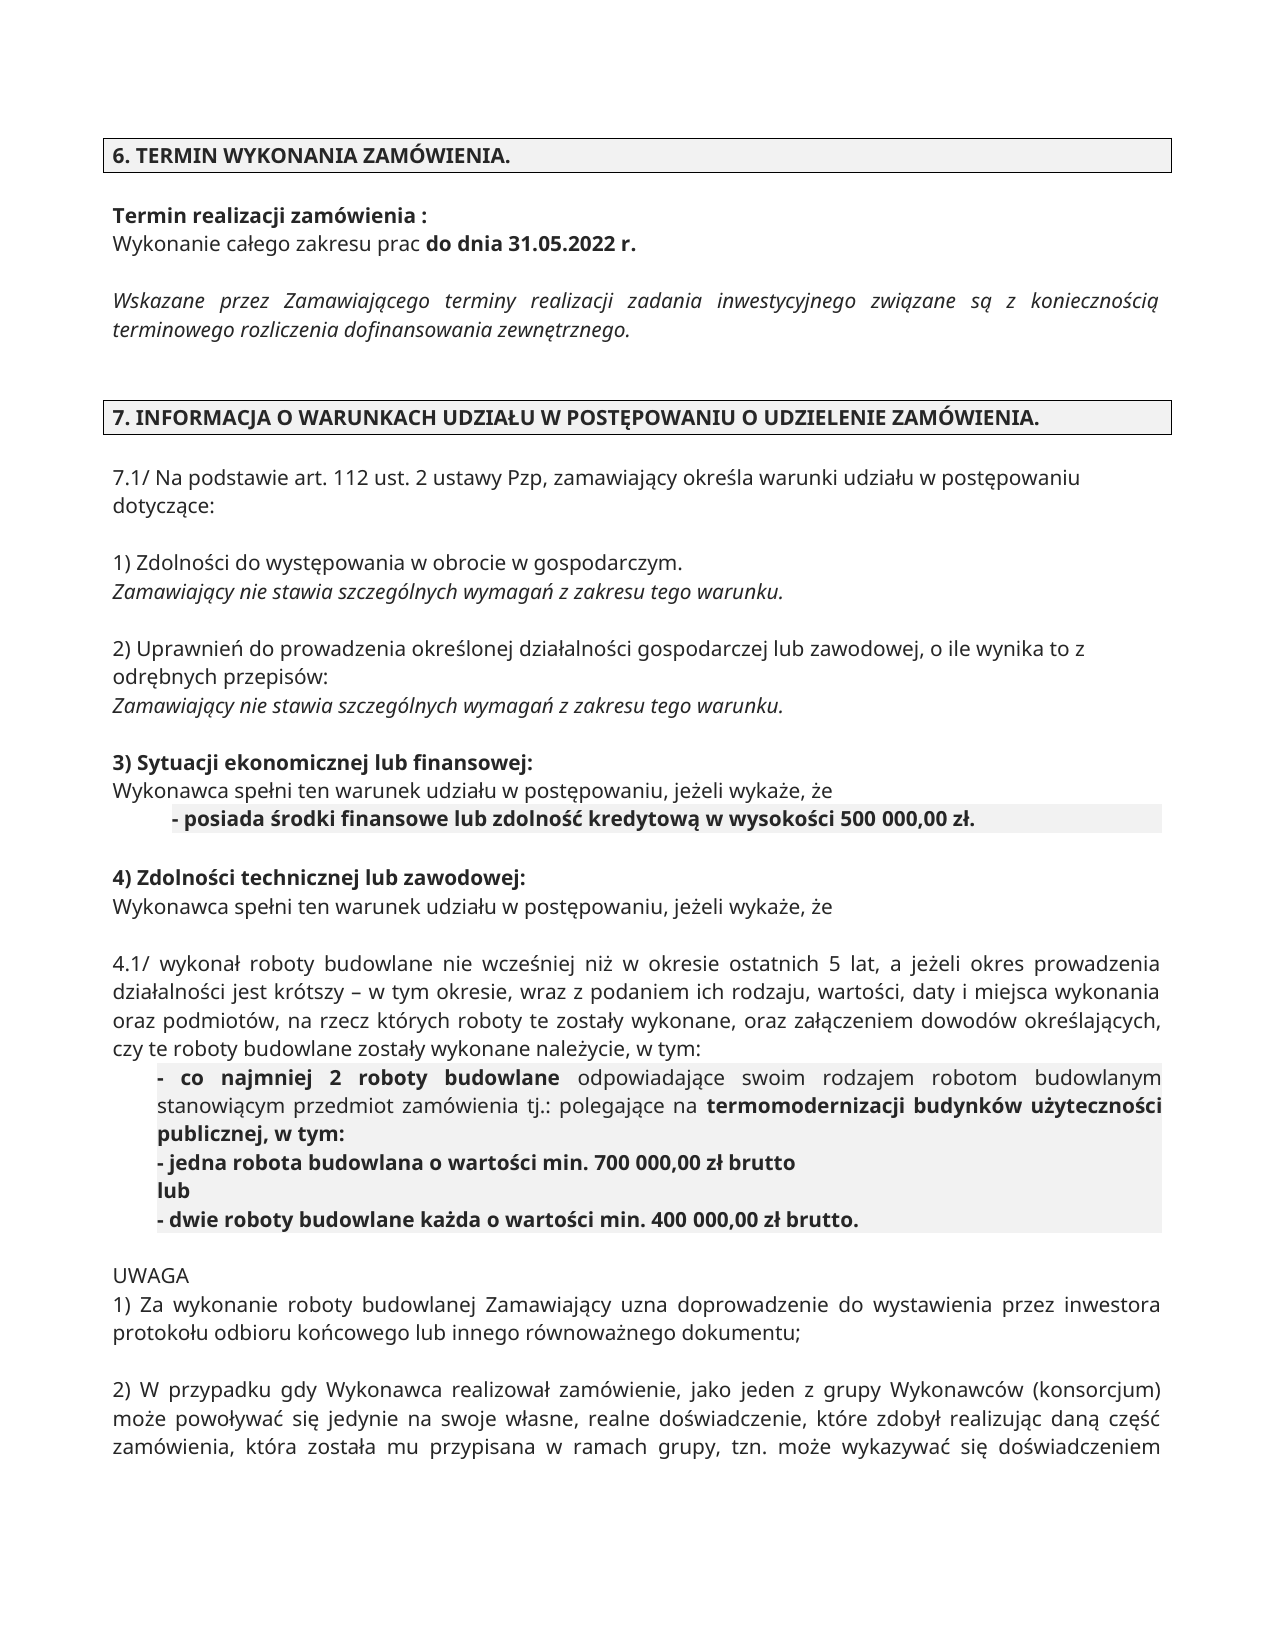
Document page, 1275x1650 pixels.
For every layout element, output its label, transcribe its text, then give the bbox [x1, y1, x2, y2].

text Zamawiający nie stawia szczególnych wymagań z zakresu tego warunku. [112, 691, 1162, 719]
text 1) Za wykonanie roboty budowlanej Zamawiający uzna doprowadzenie do wystawienia przez inwestora protokołu odbioru końcowego lub innego równoważnego dokumentu; [112, 1290, 1162, 1347]
text Wykonawca spełni ten warunek udziału w postępowaniu, jeżeli wykaże, że [112, 892, 1162, 920]
text - dwie roboty budowlane każda o wartości min. 400 000,00 zł brutto. [157, 1205, 1162, 1233]
text Wykonawca spełni ten warunek udziału w postępowaniu, jeżeli wykaże, że [112, 776, 1162, 804]
text 7. INFORMACJA O WARUNKACH UDZIAŁU W POSTĘPOWANIU O UDZIELENIE ZAMÓWIENIA. [104, 401, 1171, 434]
text - jedna robota budowlana o wartości min. 700 000,00 zł brutto [157, 1148, 1162, 1176]
text 6. TERMIN WYKONANIA ZAMÓWIENIA. [104, 139, 1171, 172]
text 2) Uprawnień do prowadzenia określonej działalności gospodarczej lub zawodowej, o ile wynika to z odrębnych przepisów: [112, 634, 1162, 691]
text Termin realizacji zamówienia : [112, 201, 1162, 229]
text 3) Sytuacji ekonomicznej lub finansowej: [112, 748, 1162, 776]
text Wykonanie całego zakresu prac do dnia 31.05.2022 r. [112, 229, 1162, 258]
text Zamawiający nie stawia szczególnych wymagań z zakresu tego warunku. [112, 577, 1162, 605]
text UWAGA [112, 1262, 1162, 1290]
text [112, 1375, 1162, 1461]
text 4) Zdolności technicznej lub zawodowej: [112, 863, 1162, 892]
text 1) Zdolności do występowania w obrocie w gospodarczym. [112, 548, 1162, 577]
text Wskazane przez Zamawiającego terminy realizacji zadania inwestycyjnego związane są z koniecznością terminowego rozliczenia dofinansowania zewnętrznego. [112, 286, 1162, 343]
text - posiada środki finansowe lub zdolność kredytową w wysokości 500 000,00 zł. [172, 804, 1162, 833]
text 7.1/ Na podstawie art. 112 ust. 2 ustawy Pzp, zamawiający określa warunki udziału w postępowaniu dotyczące: [112, 463, 1162, 520]
text lub [157, 1176, 1162, 1205]
text - co najmniej 2 roboty budowlane odpowiadające swoim rodzajem robotom budowlanym stanowiącym przedmiot zamówienia tj.: polegające na termomodernizacji budynków użyteczności publicznej, w tym: [157, 1063, 1162, 1148]
text 4.1/ wykonał roboty budowlane nie wcześniej niż w okresie ostatnich 5 lat, a jeżeli okres prowadzenia działalności jest krótszy – w tym okresie, wraz z podaniem ich rodzaju, wartości, daty i miejsca wykonania oraz podmiotów, na rzecz których roboty te zostały wykonane, oraz załączeniem dowodów określających, czy te roboty budowlane zostały wykonane należycie, w tym: [112, 949, 1162, 1063]
